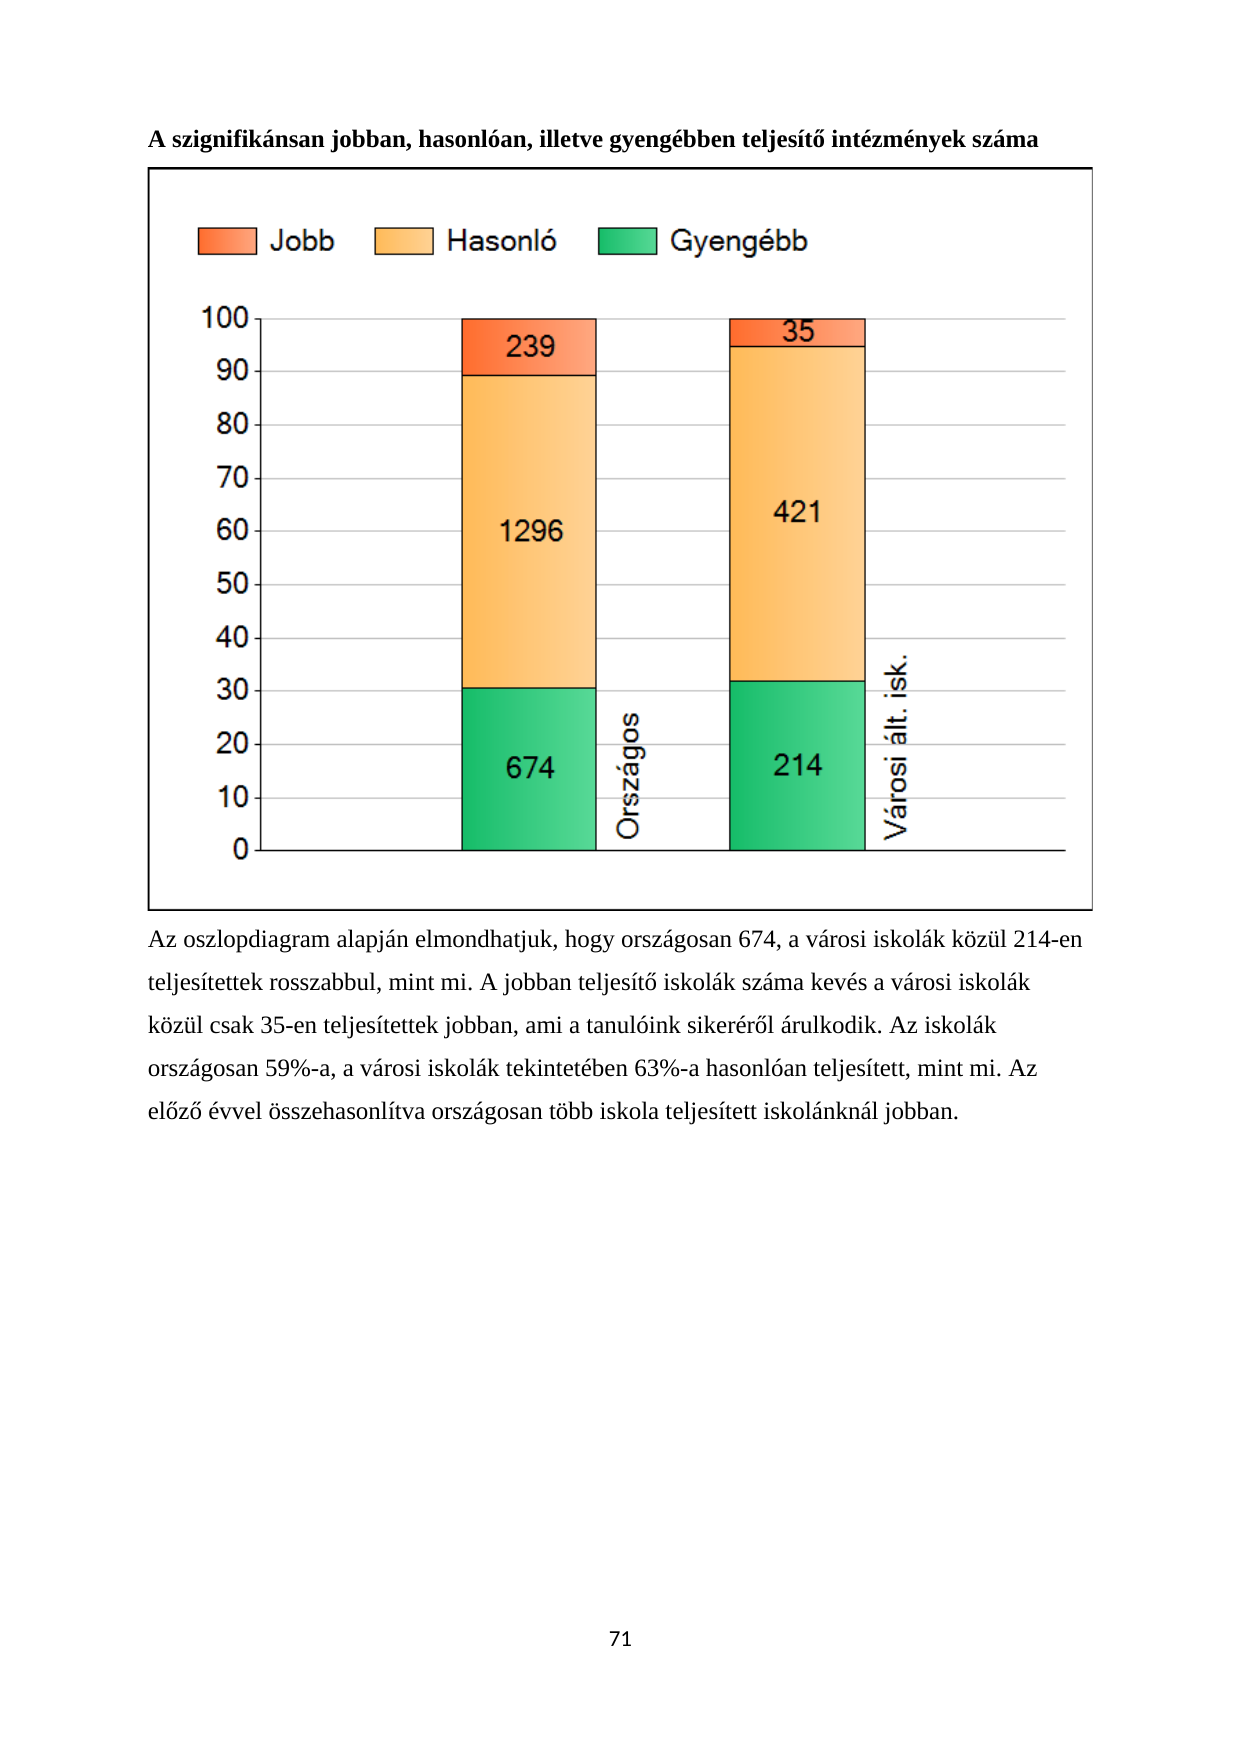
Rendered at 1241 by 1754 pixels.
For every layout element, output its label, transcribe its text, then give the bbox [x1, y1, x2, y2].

text A szignifikánsan jobban, hasonlóan, illetve gyengébben teljesítő intézmények száma [148, 124, 1092, 153]
text Az oszlopdiagram alapján elmondhatjuk, hogy országosan 674, a városi iskolák közül 214-en teljesítettek rosszabbul, mint mi. A jobban teljesítő iskolák száma kevés a városi iskolák közül csak 35-en teljesítettek jobban, ami a tanulóink sikeréről árulkodik. Az iskolák országosan 59%-a, a városi iskolák tekintetében 63%-a hasonlóan teljesített, mint mi. Az előző évvel összehasonlítva országosan több iskola teljesített iskolánknál jobban. [148, 924, 1092, 1125]
